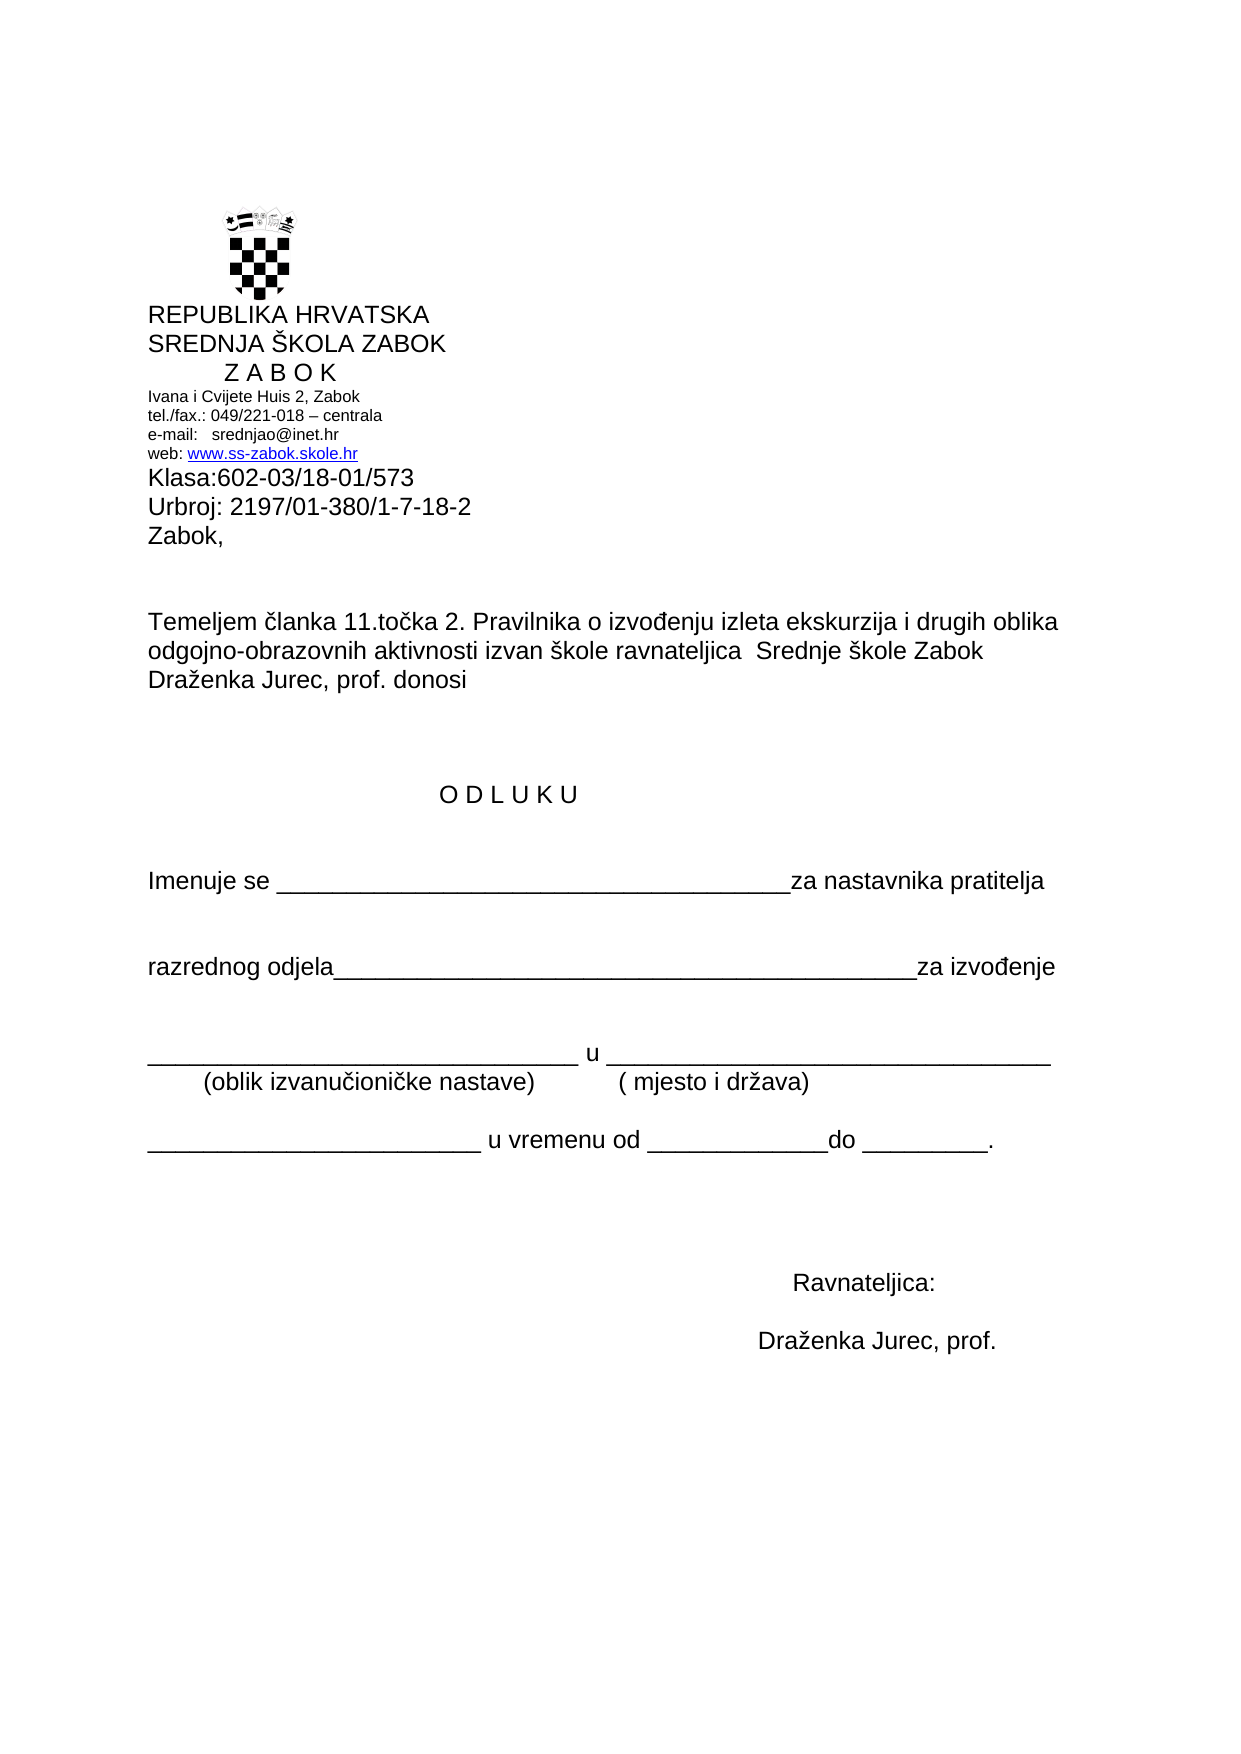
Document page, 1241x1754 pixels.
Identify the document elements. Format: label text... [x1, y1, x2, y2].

text O D L U K U [148, 779, 1093, 808]
text Urbroj: 2197/01-380/1-7-18-2 [148, 492, 1093, 521]
text Ravnateljica: [148, 1268, 1093, 1297]
text tel./fax.: 049/221-018 – centrala [148, 406, 1093, 425]
text SREDNJA ŠKOLA ZABOK [148, 329, 1093, 358]
text Z A B O K [148, 358, 1093, 387]
text Zabok, [148, 521, 1093, 549]
text ________________________ u vremenu od _____________do _________. [148, 1124, 1093, 1153]
text Ivana i Cvijete Huis 2, Zabok [148, 387, 1093, 406]
text Draženka Jurec, prof. [148, 1326, 1093, 1354]
text e-mail: srednjao@inet.hr [148, 425, 1093, 444]
text razrednog odjela__________________________________________za izvođenje [148, 952, 1093, 981]
text (oblik izvanučioničke nastave) ( mjesto i država) [148, 1067, 1093, 1096]
text REPUBLIKA HRVATSKA [148, 300, 1093, 329]
text Imenuje se _____________________________________za nastavnika pratitelja [148, 866, 1093, 894]
text web: www.ss-zabok.skole.hr [148, 444, 1093, 463]
text Temeljem članka 11.točka 2. Pravilnika o izvođenju izleta ekskurzija i drugih oblika odgojno-obrazovnih aktivnosti izvan škole ravnateljica Srednje škole Zabok Draženka Jurec, prof. donosi [148, 607, 1093, 693]
text _______________________________ u ________________________________ [148, 1038, 1093, 1067]
text Klasa:602-03/18-01/573 [148, 463, 1093, 492]
